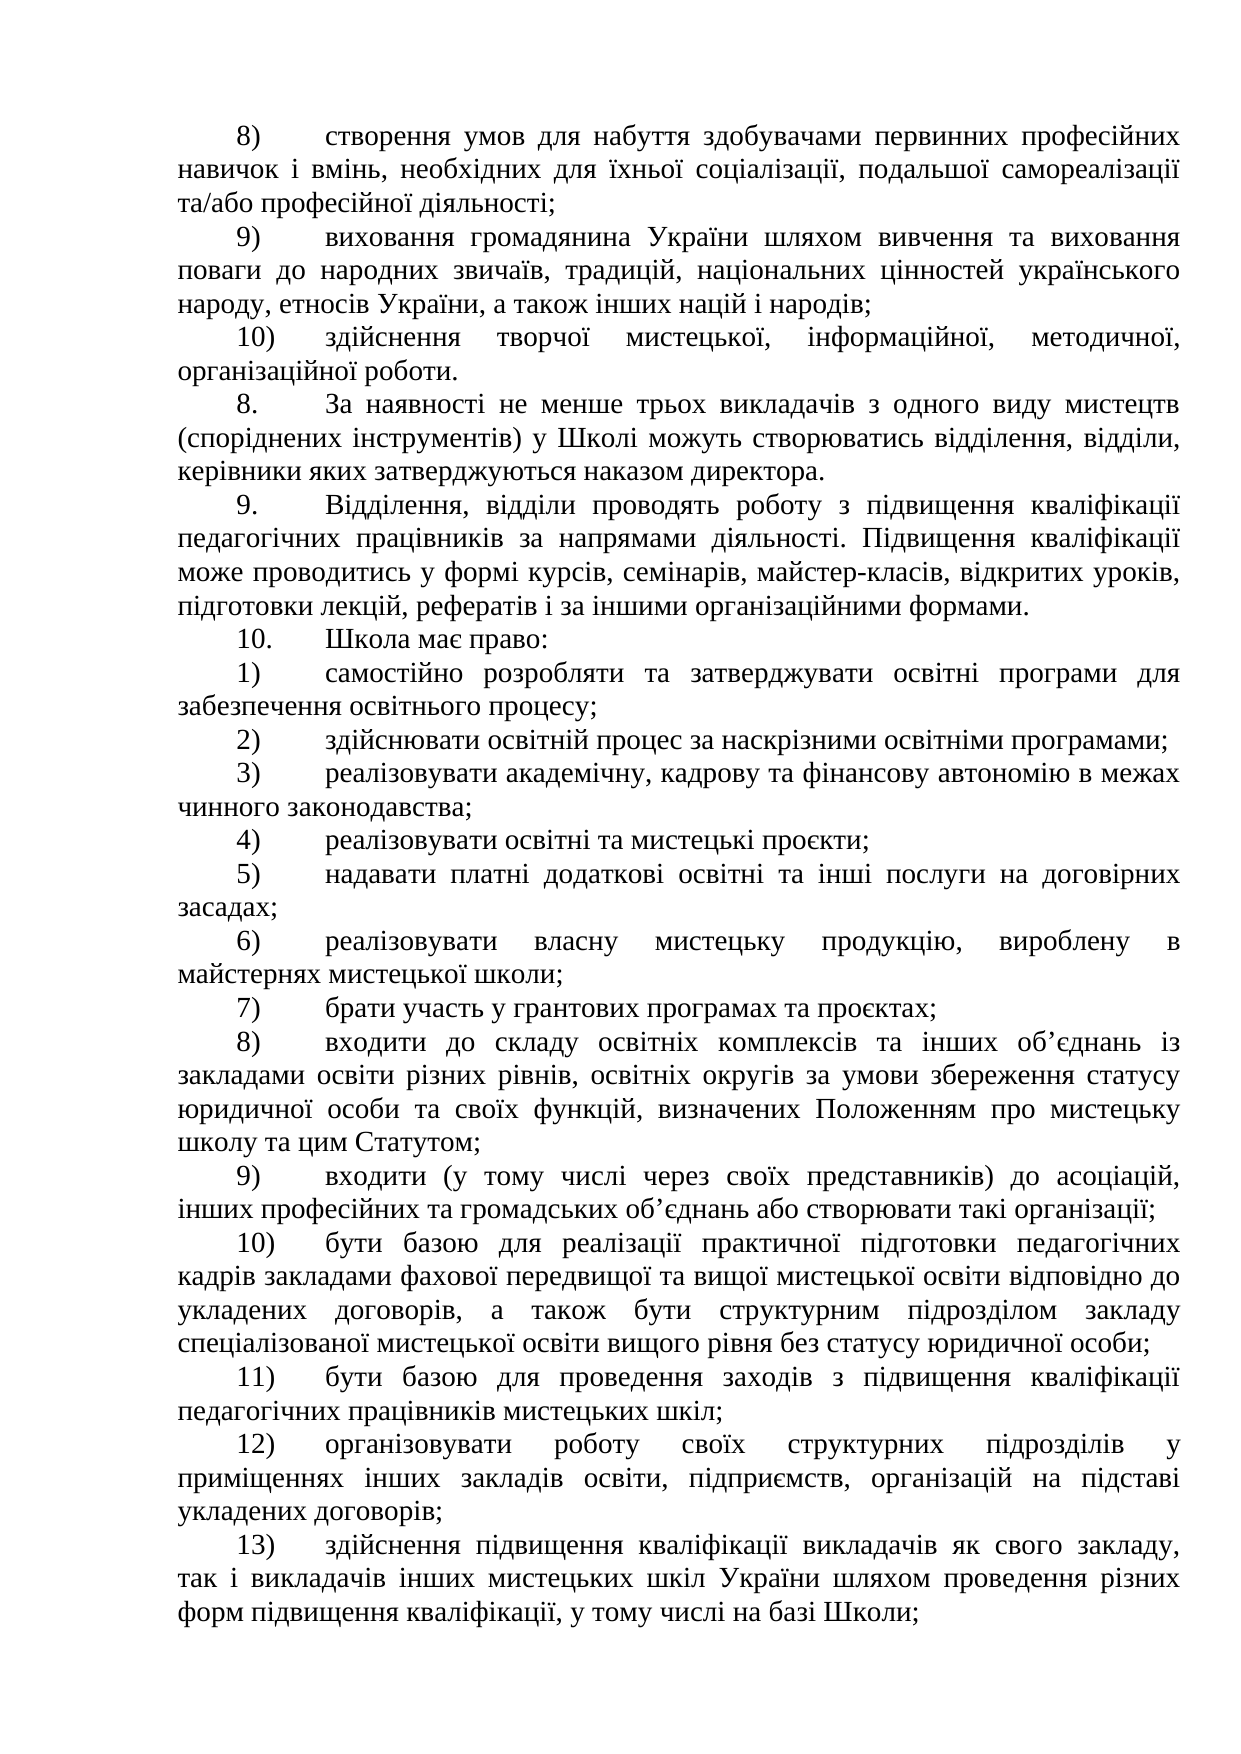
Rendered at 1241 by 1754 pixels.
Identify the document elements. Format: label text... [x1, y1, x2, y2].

list входити (у тому числі через своїх представників) до асоціацій, інших професійних та громадських об’єднань або створювати такі організації; [177, 1158, 1181, 1225]
list здійснювати освітній процес за наскрізними освітніми програмами; [177, 722, 1181, 755]
list брати участь у грантових програмах та проєктах; [177, 990, 1181, 1024]
text 9. Відділення, відділи проводять роботу з підвищення кваліфікації педагогічних працівників за напрямами діяльності. Підвищення кваліфікації може проводитись у формі курсів, семінарів, майстер-класів, відкритих уроків, підготовки лекцій, рефератів і за іншими організаційними формами. [177, 487, 1181, 621]
list здійснення творчої мистецької, інформаційної, методичної, організаційної роботи. [177, 319, 1181, 386]
list бути базою для реалізації практичної підготовки педагогічних кадрів закладами фахової передвищої та вищої мистецької освіти відповідно до укладених договорів, а також бути структурним підрозділом закладу спеціалізованої мистецької освіти вищого рівня без статусу юридичної особи; [177, 1225, 1181, 1359]
text 10. Школа має право: [177, 621, 1181, 655]
list виховання громадянина України шляхом вивчення та виховання поваги до народних звичаїв, традицій, національних цінностей українського народу, етносів України, а також інших націй і народів; [177, 219, 1181, 319]
list створення умов для набуття здобувачами первинних професійних навичок і вмінь, необхідних для їхньої соціалізації, подальшої самореалізації та/або професійної діяльності; [177, 118, 1181, 219]
list входити до складу освітніх комплексів та інших об’єднань із закладами освіти різних рівнів, освітніх округів за умови збереження статусу юридичної особи та своїх функцій, визначених Положенням про мистецьку школу та цим Статутом; [177, 1024, 1181, 1158]
list реалізовувати освітні та мистецькі проєкти; [177, 822, 1181, 856]
list реалізовувати власну мистецьку продукцію, вироблену в майстернях мистецької школи; [177, 923, 1181, 990]
list реалізовувати академічну, кадрову та фінансову автономію в межах чинного законодавства; [177, 755, 1181, 822]
text 8. За наявності не менше трьох викладачів з одного виду мистецтв (споріднених інструментів) у Школі можуть створюватись відділення, відділи, керівники яких затверджуються наказом директора. [177, 386, 1181, 487]
list організовувати роботу своїх структурних підрозділів у приміщеннях інших закладів освіти, підприємств, організацій на підставі укладених договорів; [177, 1426, 1181, 1527]
list самостійно розробляти та затверджувати освітні програми для забезпечення освітнього процесу; [177, 655, 1181, 722]
list надавати платні додаткові освітні та інші послуги на договірних засадах; [177, 856, 1181, 923]
list бути базою для проведення заходів з підвищення кваліфікації педагогічних працівників мистецьких шкіл; [177, 1359, 1181, 1426]
list здійснення підвищення кваліфікації викладачів як свого закладу, так і викладачів інших мистецьких шкіл України шляхом проведення різних форм підвищення кваліфікації, у тому числі на базі Школи; [177, 1527, 1181, 1627]
